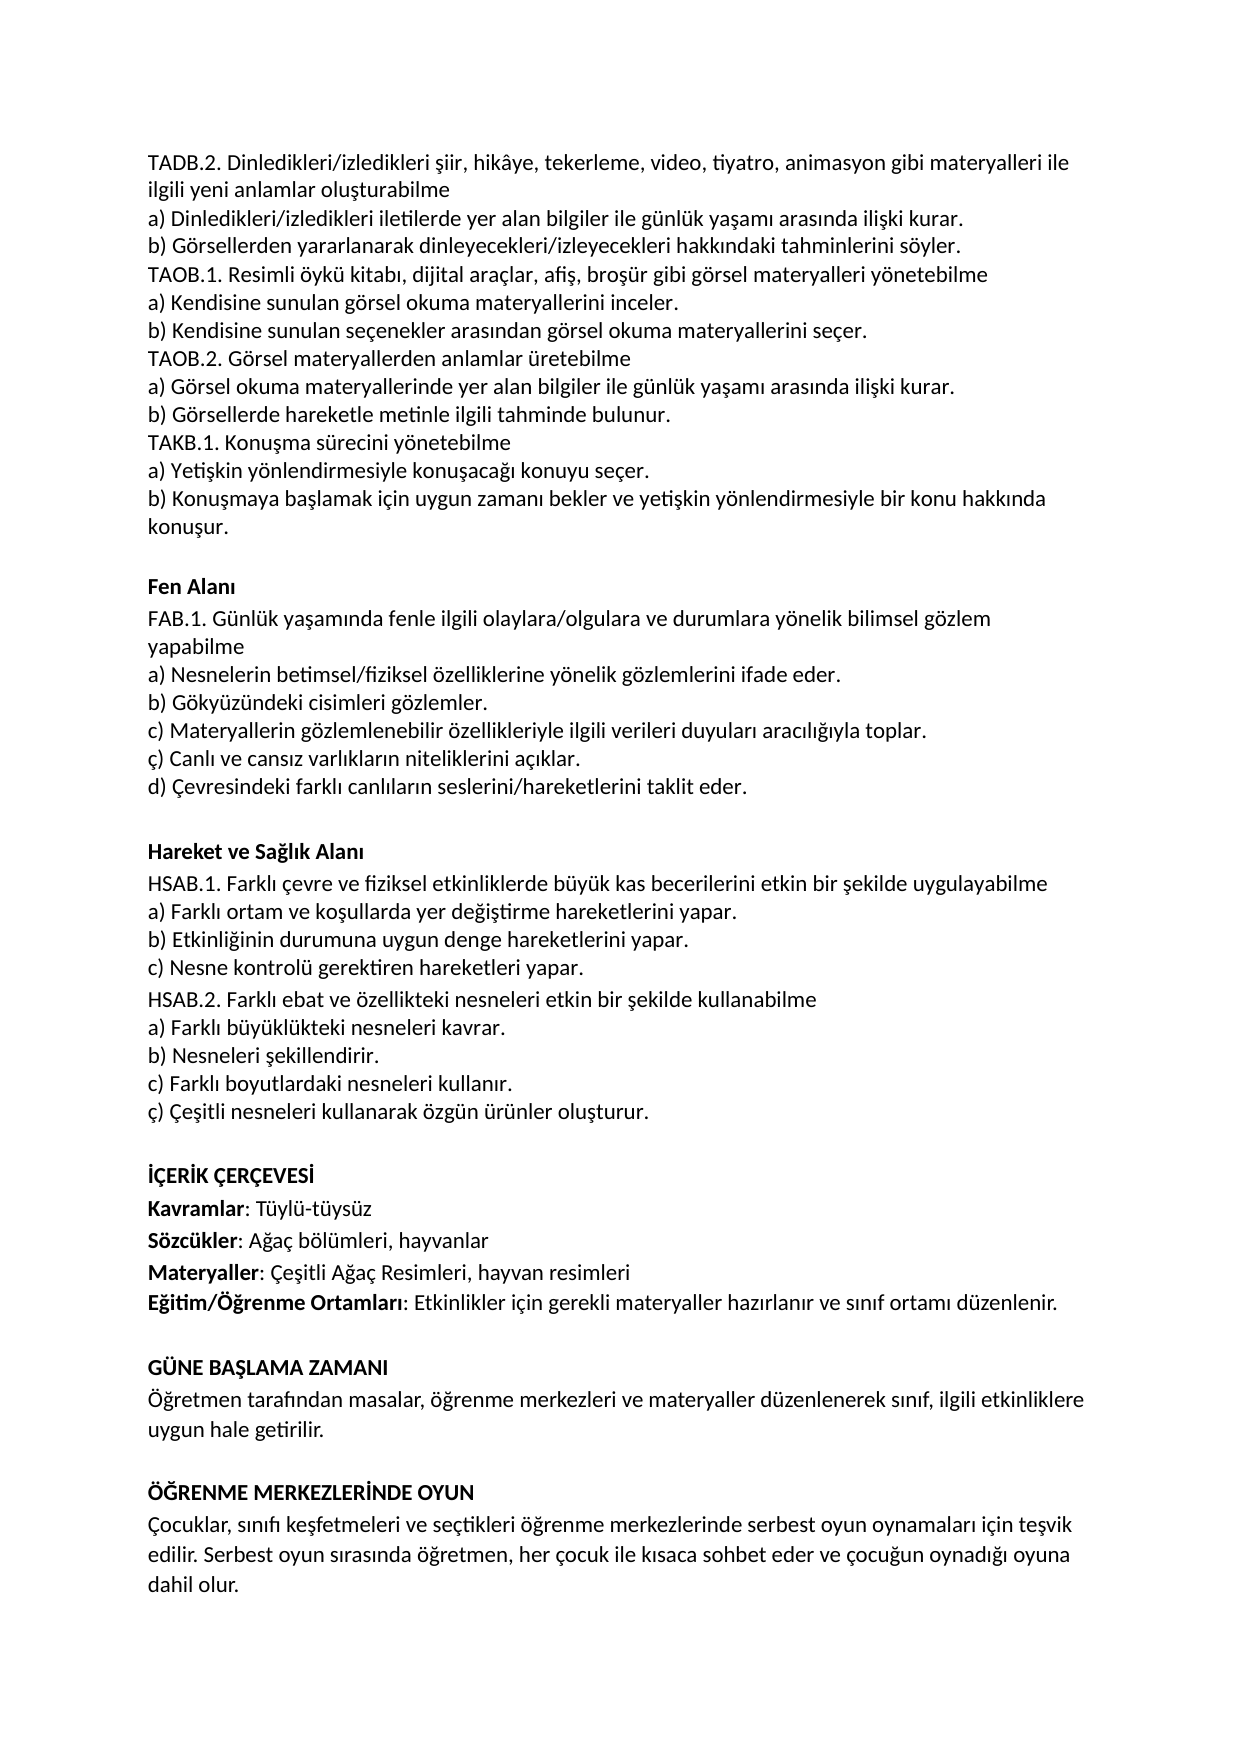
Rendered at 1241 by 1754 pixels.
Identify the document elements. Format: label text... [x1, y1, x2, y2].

text a) Dinledikleri/izledikleri iletilerde yer alan bilgiler ile günlük yaşamı arasında ilişki kurar. [148, 204, 1093, 232]
text b) Konuşmaya başlamak için uygun zamanı bekler ve yetişkin yönlendirmesiyle bir konu hakkında konuşur. [148, 484, 1093, 540]
text b) Görsellerde hareketle metinle ilgili tahminde bulunur. [148, 400, 1093, 428]
text c) Farklı boyutlardaki nesneleri kullanır. [148, 1069, 1093, 1097]
text b) Kendisine sunulan seçenekler arasından görsel okuma materyallerini seçer. [148, 316, 1093, 344]
text ç) Canlı ve cansız varlıkların niteliklerini açıklar. [148, 744, 1093, 772]
text Fen Alanı [148, 572, 1093, 600]
text HSAB.2. Farklı ebat ve özellikteki nesneleri etkin bir şekilde kullanabilme [148, 985, 1093, 1013]
text b) Nesneleri şekillendirir. [148, 1041, 1093, 1069]
text TADB.2. Dinledikleri/izledikleri şiir, hikâye, tekerleme, video, tiyatro, animasyon gibi materyalleri ile ilgili yeni anlamlar oluşturabilme [148, 148, 1093, 204]
text TAOB.1. Resimli öykü kitabı, dijital araçlar, afiş, broşür gibi görsel materyalleri yönetebilme [148, 260, 1093, 288]
text c) Materyallerin gözlemlenebilir özellikleriyle ilgili verileri duyuları aracılığıyla toplar. [148, 716, 1093, 744]
text a) Yetişkin yönlendirmesiyle konuşacağı konuyu seçer. [148, 456, 1093, 484]
text Hareket ve Sağlık Alanı [148, 837, 1093, 865]
text d) Çevresindeki farklı canlıların seslerini/hareketlerini taklit eder. [148, 772, 1093, 800]
text FAB.1. Günlük yaşamında fenle ilgili olaylara/olgulara ve durumlara yönelik bilimsel gözlem yapabilme [148, 604, 1093, 660]
text b) Görsellerden yararlanarak dinleyecekleri/izleyecekleri hakkındaki tahminlerini söyler. [148, 232, 1093, 260]
text HSAB.1. Farklı çevre ve fiziksel etkinliklerde büyük kas becerilerini etkin bir şekilde uygulayabilme [148, 869, 1093, 897]
text Öğretmen tarafından masalar, öğrenme merkezleri ve materyaller düzenlenerek sınıf, ilgili etkinliklere uygun hale getirilir. [148, 1385, 1093, 1443]
text b) Etkinliğinin durumuna uygun denge hareketlerini yapar. [148, 925, 1093, 953]
text Eğitim/Öğrenme Ortamları: Etkinlikler için gerekli materyaller hazırlanır ve sınıf ortamı düzenlenir. [148, 1288, 1093, 1316]
text b) Gökyüzündeki cisimleri gözlemler. [148, 688, 1093, 716]
text TAKB.1. Konuşma sürecini yönetebilme [148, 428, 1093, 456]
text ÖĞRENME MERKEZLERİNDE OYUN [148, 1478, 1093, 1506]
text Kavramlar: Tüylü-tüysüz [148, 1194, 1093, 1222]
text Materyaller: Çeşitli Ağaç Resimleri, hayvan resimleri [148, 1258, 1093, 1286]
text a) Kendisine sunulan görsel okuma materyallerini inceler. [148, 288, 1093, 316]
text TAOB.2. Görsel materyallerden anlamlar üretebilme [148, 344, 1093, 372]
text a) Farklı büyüklükteki nesneleri kavrar. [148, 1013, 1093, 1041]
text ç) Çeşitli nesneleri kullanarak özgün ürünler oluşturur. [148, 1097, 1093, 1125]
text c) Nesne kontrolü gerektiren hareketleri yapar. [148, 953, 1093, 981]
text Sözcükler: Ağaç bölümleri, hayvanlar [148, 1226, 1093, 1254]
text a) Nesnelerin betimsel/fiziksel özelliklerine yönelik gözlemlerini ifade eder. [148, 660, 1093, 688]
text a) Görsel okuma materyallerinde yer alan bilgiler ile günlük yaşamı arasında ilişki kurar. [148, 372, 1093, 400]
text GÜNE BAŞLAMA ZAMANI [148, 1353, 1093, 1381]
text a) Farklı ortam ve koşullarda yer değiştirme hareketlerini yapar. [148, 897, 1093, 925]
text İÇERİK ÇERÇEVESİ [148, 1162, 1093, 1190]
text Çocuklar, sınıfı keşfetmeleri ve seçtikleri öğrenme merkezlerinde serbest oyun oynamaları için teşvik edilir. Serbest oyun sırasında öğretmen, her çocuk ile kısaca sohbet eder ve çocuğun oynadığı oyuna dahil olur. [148, 1510, 1093, 1598]
